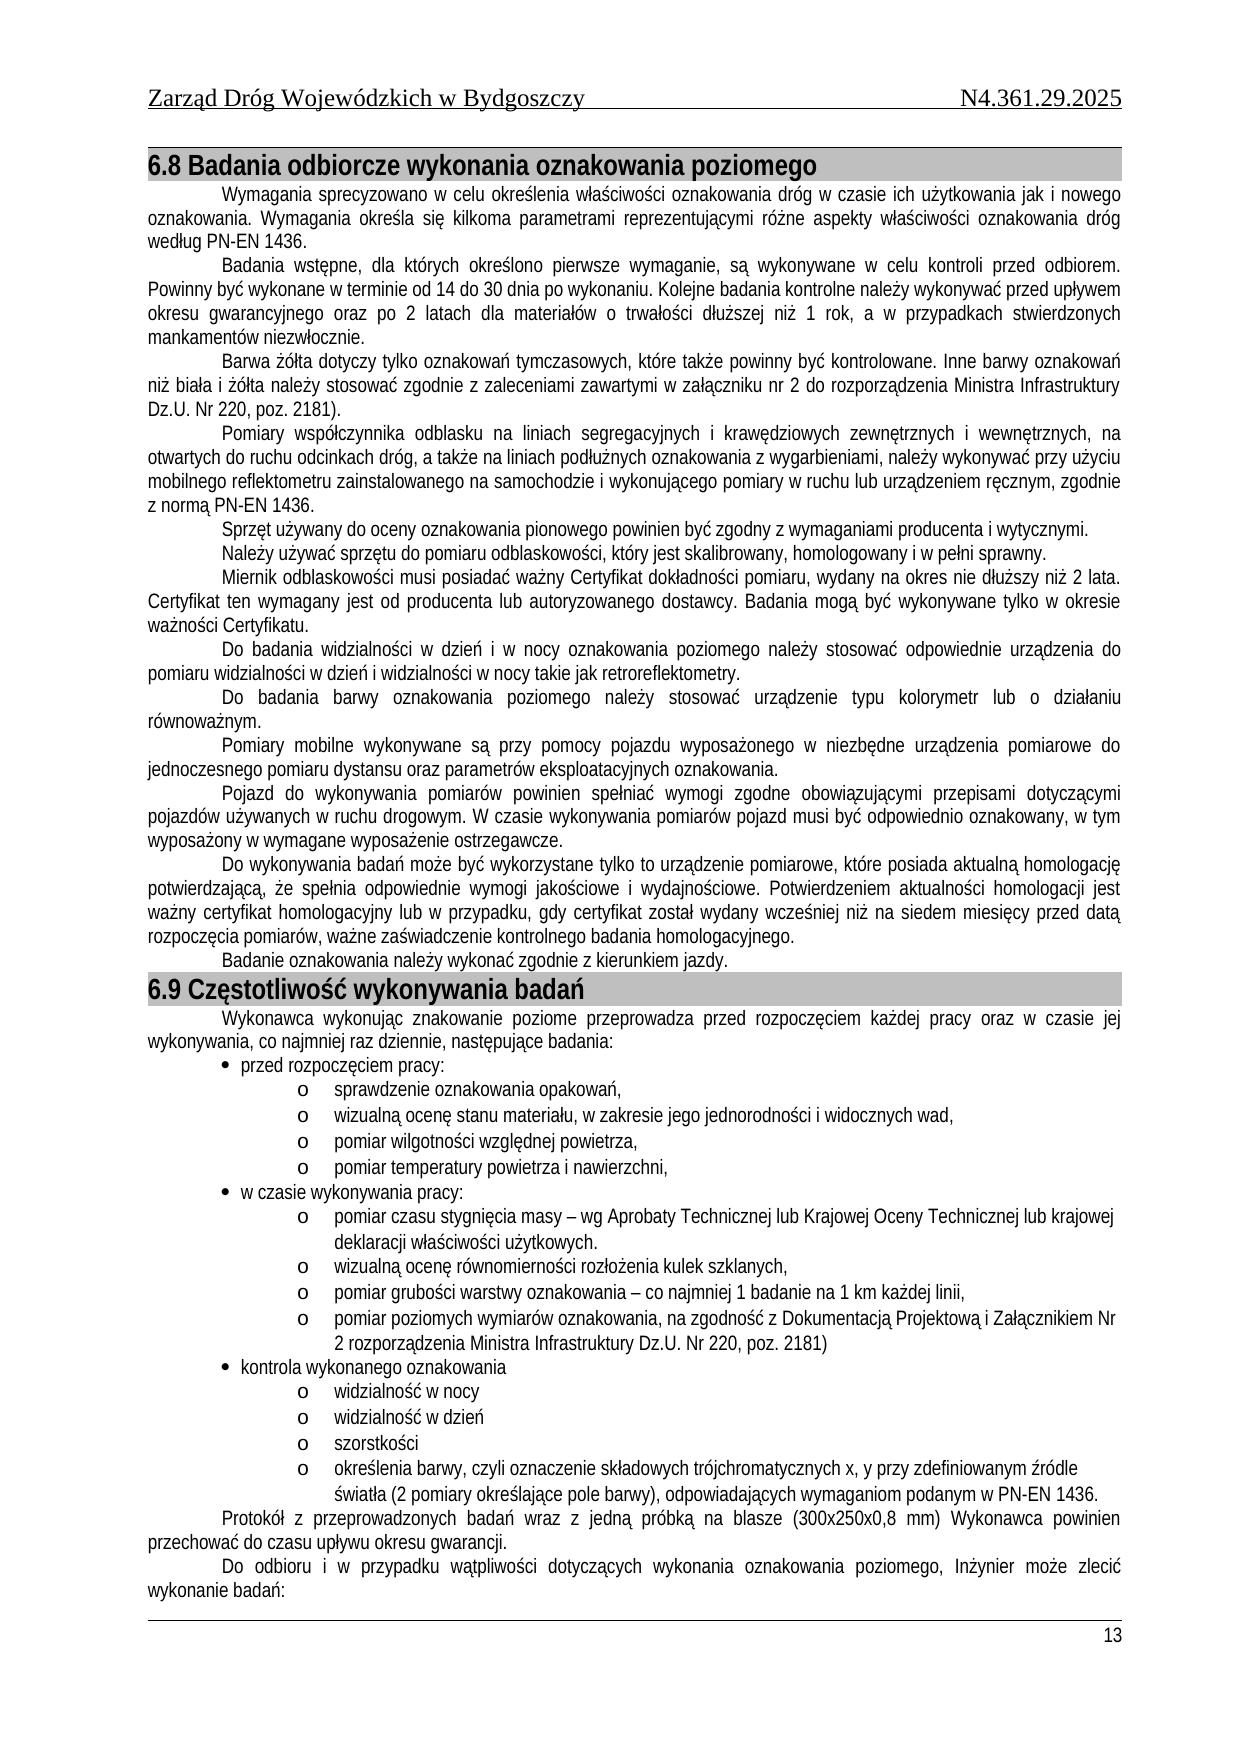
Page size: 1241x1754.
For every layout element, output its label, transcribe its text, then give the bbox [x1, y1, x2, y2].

subtitle pomiar poziomych wymiarów oznakowania, na zgodność z Dokumentacją Projektową i Załącznikiem Nr 2 rozporządzenia Ministra Infrastruktury Dz.U. Nr 220, poz. 2181) [297, 1305, 1122, 1355]
subtitle pomiar czasu stygnięcia masy – wg Aprobaty Technicznej lub Krajowej Oceny Technicznej lub krajowej deklaracji właściwości użytkowych. [297, 1204, 1122, 1254]
subtitle szorstkości [297, 1431, 1122, 1456]
subtitle 6.9 Częstotliwość wykonywania badań [148, 972, 1122, 1006]
subtitle sprawdzenie oznakowania opakowań, [297, 1077, 1122, 1103]
subtitle pomiar grubości warstwy oznakowania – co najmniej 1 badanie na 1 km każdej linii, [297, 1280, 1122, 1305]
text Do badania barwy oznakowania poziomego należy stosować urządzenie typu kolorymetr lub o działaniu równoważnym. [148, 684, 1122, 732]
subtitle wizualną ocenę stanu materiału, w zakresie jego jednorodności i widocznych wad, [297, 1103, 1122, 1129]
text Sprzęt używany do oceny oznakowania pionowego powinien być zgodny z wymaganiami producenta i wytycznymi. [148, 517, 1122, 541]
subtitle przed rozpoczęciem pracy: [222, 1053, 1122, 1077]
text Pojazd do wykonywania pomiarów powinien spełniać wymogi zgodne obowiązującymi przepisami dotyczącymi pojazdów używanych w ruchu drogowym. W czasie wykonywania pomiarów pojazd musi być odpowiednio oznakowany, w tym wyposażony w wymagane wyposażenie ostrzegawcze. [148, 780, 1122, 852]
subtitle widzialność w dzień [297, 1405, 1122, 1431]
text Badanie oznakowania należy wykonać zgodnie z kierunkiem jazdy. [148, 948, 1122, 972]
text Wykonawca wykonując znakowanie poziome przeprowadza przed rozpoczęciem każdej pracy oraz w czasie jej wykonywania, co najmniej raz dziennie, następujące badania: [148, 1006, 1122, 1053]
text Do badania widzialności w dzień i w nocy oznakowania poziomego należy stosować odpowiednie urządzenia do pomiaru widzialności w dzień i widzialności w nocy takie jak retroreflektometry. [148, 637, 1122, 684]
text Barwa żółta dotyczy tylko oznakowań tymczasowych, które także powinny być kontrolowane. Inne barwy oznakowań niż biała i żółta należy stosować zgodnie z zaleceniami zawartymi w załączniku nr 2 do rozporządzenia Ministra Infrastruktury Dz.U. Nr 220, poz. 2181). [148, 349, 1122, 421]
subtitle pomiar wilgotności względnej powietrza, [297, 1129, 1122, 1154]
subtitle widzialność w nocy [297, 1379, 1122, 1405]
subtitle kontrola wykonanego oznakowania [222, 1355, 1122, 1379]
text Miernik odblaskowości musi posiadać ważny Certyfikat dokładności pomiaru, wydany na okres nie dłuższy niż 2 lata. Certyfikat ten wymagany jest od producenta lub autoryzowanego dostawcy. Badania mogą być wykonywane tylko w okresie ważności Certyfikatu. [148, 565, 1122, 637]
text Pomiary współczynnika odblasku na liniach segregacyjnych i krawędziowych zewnętrznych i wewnętrznych, na otwartych do ruchu odcinkach dróg, a także na liniach podłużnych oznakowania z wygarbieniami, należy wykonywać przy użyciu mobilnego reflektometru zainstalowanego na samochodzie i wykonującego pomiary w ruchu lub urządzeniem ręcznym, zgodnie z normą PN-EN 1436. [148, 421, 1122, 517]
subtitle określenia barwy, czyli oznaczenie składowych trójchromatycznych x, y przy zdefiniowanym źródle światła (2 pomiary określające pole barwy), odpowiadających wymaganiom podanym w PN-EN 1436. [297, 1456, 1122, 1506]
text Należy używać sprzętu do pomiaru odblaskowości, który jest skalibrowany, homologowany i w pełni sprawny. [148, 541, 1122, 565]
text Badania wstępne, dla których określono pierwsze wymaganie, są wykonywane w celu kontroli przed odbiorem. Powinny być wykonane w terminie od 14 do 30 dnia po wykonaniu. Kolejne badania kontrolne należy wykonywać przed upływem okresu gwarancyjnego oraz po 2 latach dla materiałów o trwałości dłuższej niż 1 rok, a w przypadkach stwierdzonych mankamentów niezwłocznie. [148, 253, 1122, 349]
text Do odbioru i w przypadku wątpliwości dotyczących wykonania oznakowania poziomego, Inżynier może zlecić wykonanie badań: [148, 1554, 1122, 1602]
text Wymagania sprecyzowano w celu określenia właściwości oznakowania dróg w czasie ich użytkowania jak i nowego oznakowania. Wymagania określa się kilkoma parametrami reprezentującymi różne aspekty właściwości oznakowania dróg według PN-EN 1436. [148, 181, 1122, 253]
text Protokół z przeprowadzonych badań wraz z jedną próbką na blasze (300x250x0,8 mm) Wykonawca powinien przechować do czasu upływu okresu gwarancji. [148, 1506, 1122, 1554]
subtitle w czasie wykonywania pracy: [222, 1180, 1122, 1204]
text Pomiary mobilne wykonywane są przy pomocy pojazdu wyposażonego w niezbędne urządzenia pomiarowe do jednoczesnego pomiaru dystansu oraz parametrów eksploatacyjnych oznakowania. [148, 732, 1122, 780]
subtitle wizualną ocenę równomierności rozłożenia kulek szklanych, [297, 1254, 1122, 1280]
subtitle pomiar temperatury powietrza i nawierzchni, [297, 1154, 1122, 1180]
text Do wykonywania badań może być wykorzystane tylko to urządzenie pomiarowe, które posiada aktualną homologację potwierdzającą, że spełnia odpowiednie wymogi jakościowe i wydajnościowe. Potwierdzeniem aktualności homologacji jest ważny certyfikat homologacyjny lub w przypadku, gdy certyfikat został wydany wcześniej niż na siedem miesięcy przed datą rozpoczęcia pomiarów, ważne zaświadczenie kontrolnego badania homologacyjnego. [148, 852, 1122, 948]
subtitle 6.8 Badania odbiorcze wykonania oznakowania poziomego [148, 148, 1122, 181]
